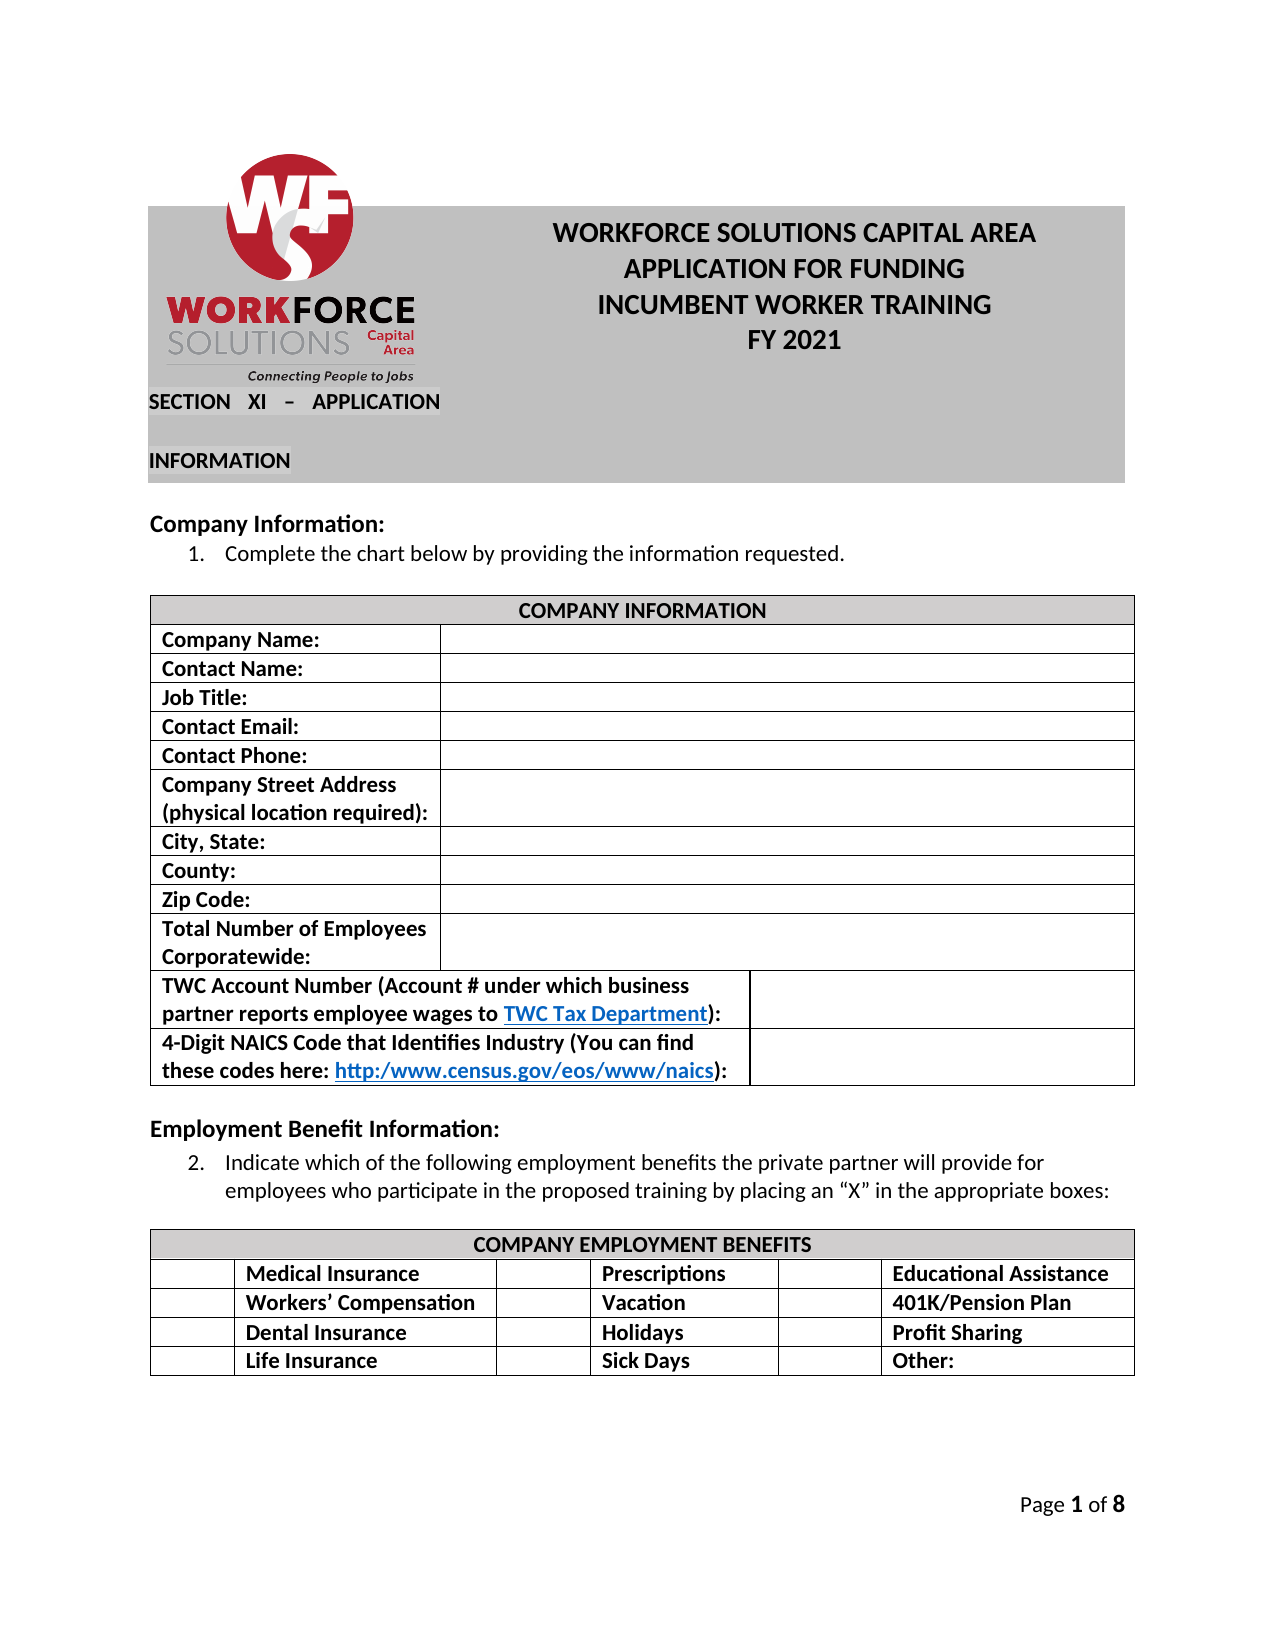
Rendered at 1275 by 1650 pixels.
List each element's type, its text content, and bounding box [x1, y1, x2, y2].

table_cell 401K/Pension Plan [882, 1289, 1134, 1317]
table_cell [497, 1260, 590, 1287]
picture [162, 150, 419, 387]
table_cell [441, 885, 1134, 913]
table_cell Dental Insurance [235, 1318, 496, 1346]
table_cell Company Street Address (physical location required): [151, 770, 440, 826]
table_cell [151, 1289, 234, 1317]
list Complete the chart below by providing the information requested. [187, 539, 1125, 567]
table_cell [779, 1347, 881, 1375]
table_cell Job Title: [151, 683, 440, 711]
table_cell Contact Name: [151, 654, 440, 682]
table_cell [441, 683, 1134, 711]
table_cell Company Name: [151, 625, 440, 653]
table_cell [151, 1347, 234, 1375]
table_cell Holidays [591, 1318, 778, 1346]
table_cell [497, 1347, 590, 1375]
table_cell Sick Days [591, 1347, 778, 1375]
table_header COMPANY EMPLOYMENT BENEFITS [151, 1230, 1134, 1258]
table_cell [441, 625, 1134, 653]
table_cell [497, 1318, 590, 1346]
table_cell [441, 770, 1134, 826]
table_cell [779, 1318, 881, 1346]
table_cell Workers’ Compensation [235, 1289, 496, 1317]
subtitle Company Information: [150, 508, 1125, 539]
subtitle SECTION XI – APPLICATION INFORMATION [148, 206, 1125, 483]
table_cell Contact Email: [151, 712, 440, 740]
table_cell City, State: [151, 827, 440, 855]
subtitle Employment Benefit Information: [150, 1114, 1125, 1144]
table_header COMPANY INFORMATION [151, 596, 1134, 624]
table_cell 4-Digit NAICS Code that Identifies Industry (You can find these codes here: http:/www.census.gov/eos/www/naics): [151, 1029, 749, 1084]
table_cell [441, 712, 1134, 740]
table_cell [497, 1289, 590, 1317]
table_cell [151, 1260, 234, 1287]
table_cell County: [151, 856, 440, 884]
table_cell [441, 654, 1134, 682]
table_cell Other: [882, 1347, 1134, 1375]
table_cell [751, 971, 1134, 1027]
table_cell TWC Account Number (Account # under which business partner reports employee wages to TWC Tax Department): [151, 971, 749, 1027]
table_cell [441, 914, 1134, 970]
table_cell [779, 1289, 881, 1317]
table_cell [751, 1029, 1134, 1084]
list Indicate which of the following employment benefits the private partner will provide for employees who participate in the proposed training by placing an “X” in the appropriate boxes: [187, 1148, 1125, 1204]
table_cell Prescriptions [591, 1260, 778, 1287]
table_cell Profit Sharing [882, 1318, 1134, 1346]
table_cell Vacation [591, 1289, 778, 1317]
table_cell [441, 856, 1134, 884]
table_cell [151, 1318, 234, 1346]
table_cell Zip Code: [151, 885, 440, 913]
table_cell Life Insurance [235, 1347, 496, 1375]
table_cell [779, 1260, 881, 1287]
table_cell Medical Insurance [235, 1260, 496, 1287]
table_cell [441, 827, 1134, 855]
table_cell Total Number of Employees Corporatewide: [151, 914, 440, 970]
table_cell Educational Assistance [882, 1260, 1134, 1287]
table_cell Contact Phone: [151, 741, 440, 769]
table_cell [441, 741, 1134, 769]
